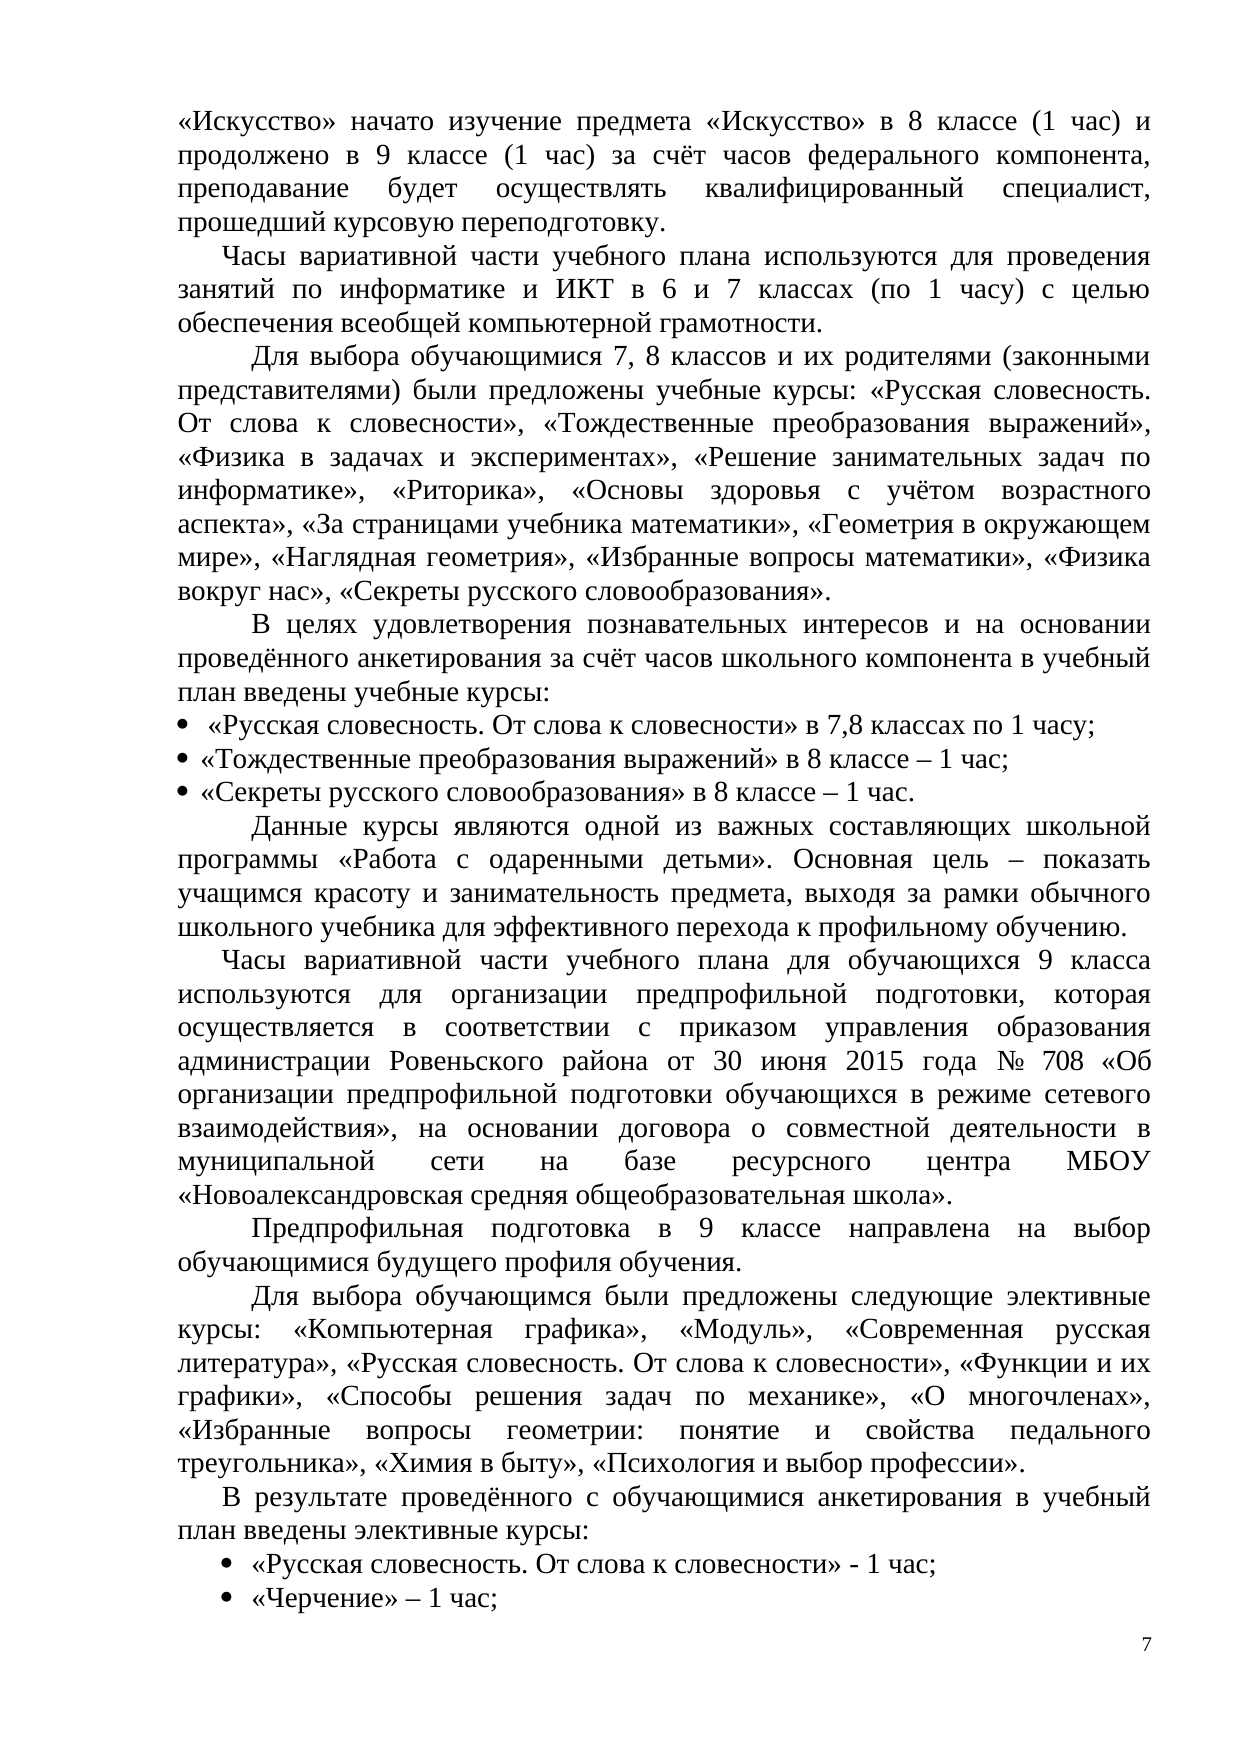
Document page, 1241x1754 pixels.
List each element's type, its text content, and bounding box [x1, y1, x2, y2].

list «Русская словесность. От слова к словесности» - 1 час; [177, 1546, 1152, 1580]
list «Русская словесность. От слова к словесности» в 7,8 классах по 1 часу; [177, 707, 1152, 741]
text Для выбора обучающимся были предложены следующие элективные курсы: «Компьютерная графика», «Модуль», «Современная русская литература», «Русская словесность. От слова к словесности», «Функции и их графики», «Способы решения задач по механике», «О многочленах», «Избранные вопросы геометрии: понятие и свойства педального треугольника», «Химия в быту», «Психология и выбор профессии». [177, 1278, 1152, 1479]
text Для выбора обучающимися 7, 8 классов и их родителями (законными представителями) были предложены учебные курсы: «Русская словесность. От слова к словесности», «Тождественные преобразования выражений», «Физика в задачах и экспериментах», «Решение занимательных задач по информатике», «Риторика», «Основы здоровья с учётом возрастного аспекта», «За страницами учебника математики», «Геометрия в окружающем мире», «Наглядная геометрия», «Избранные вопросы математики», «Физика вокруг нас», «Секреты русского словообразования». [177, 338, 1152, 607]
text Предпрофильная подготовка в 9 классе направлена на выбор обучающимися будущего профиля обучения. [177, 1211, 1152, 1278]
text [177, 103, 1152, 238]
text В результате проведённого с обучающимися анкетирования в учебный план введены элективные курсы: [177, 1479, 1152, 1546]
text В целях удовлетворения познавательных интересов и на основании проведённого анкетирования за счёт часов школьного компонента в учебный план введены учебные курсы: [177, 607, 1152, 707]
list «Секреты русского словообразования» в 8 классе – 1 час. [177, 774, 1152, 808]
text Часы вариативной части учебного плана для обучающихся 9 класса используются для организации предпрофильной подготовки, которая осуществляется в соответствии с приказом управления образования администрации Ровеньского района от 30 июня 2015 года № 708 «Об организации предпрофильной подготовки обучающихся в режиме сетевого взаимодействия», на основании договора о совместной деятельности в муниципальной сети на базе ресурсного центра МБОУ «Новоалександровская средняя общеобразовательная школа». [177, 942, 1152, 1211]
text Данные курсы являются одной из важных составляющих школьной программы «Работа с одаренными детьми». Основная цель – показать учащимся красоту и занимательность предмета, выходя за рамки обычного школьного учебника для эффективного перехода к профильному обучению. [177, 808, 1152, 942]
text Часы вариативной части учебного плана используются для проведения занятий по информатике и ИКТ в 6 и 7 классах (по 1 часу) с целью обеспечения всеобщей компьютерной грамотности. [177, 238, 1152, 338]
list «Тождественные преобразования выражений» в 8 классе – 1 час; [177, 741, 1152, 774]
list «Черчение» – 1 час; [177, 1580, 1152, 1613]
